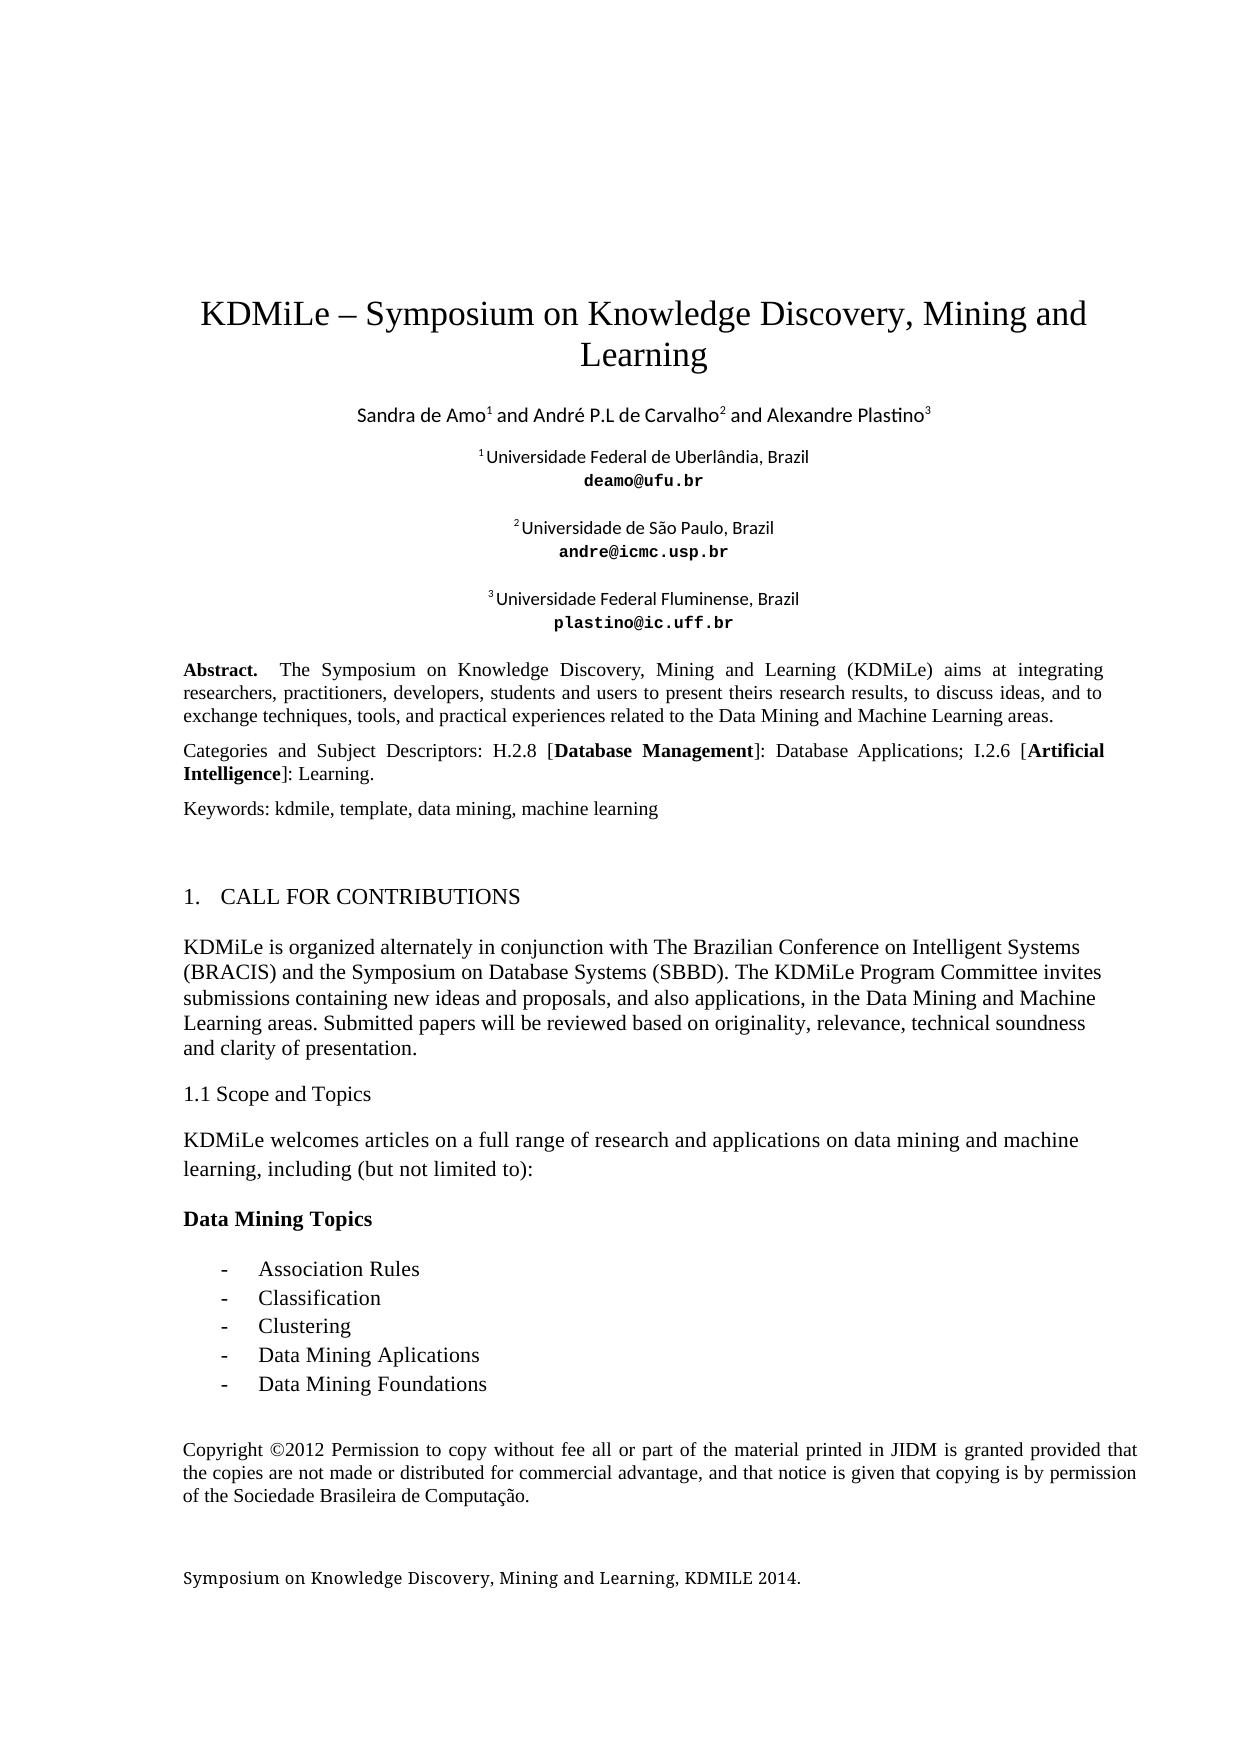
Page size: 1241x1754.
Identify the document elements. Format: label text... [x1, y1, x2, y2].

list Classification [221, 1284, 1104, 1310]
text 3 Universidade Federal Fluminense, Brazil [183, 587, 1104, 610]
text 1 Universidade Federal de Uberlândia, Brazil [183, 446, 1104, 468]
list Data Mining Aplications [221, 1342, 1104, 1368]
text Keywords: kdmile, template, data mining, machine learning [183, 797, 1104, 820]
text 2 Universidade de São Paulo, Brazil [183, 516, 1104, 539]
subtitle 1.1 Scope and Topics [183, 1081, 1104, 1106]
title KDMiLe – Symposium on Knowledge Discovery, Mining and Learning [183, 293, 1104, 374]
list Association Rules [221, 1256, 1104, 1281]
text andre@icmc.usp.br [183, 543, 1104, 562]
subtitle Sandra de Amo1 and André P.L de Carvalho2 and Alexandre Plastino3 [183, 402, 1104, 428]
text KDMiLe welcomes articles on a full range of research and applications on data mining and machine learning, including (but not limited to): [183, 1127, 1104, 1181]
list Clustering [221, 1313, 1104, 1339]
subtitle CALL FOR CONTRIBUTIONS [183, 883, 1104, 909]
text Abstract. The Symposium on Knowledge Discovery, Mining and Learning (KDMiLe) aims at integrating researchers, practitioners, developers, students and users to present theirs research results, to discuss ideas, and to exchange techniques, tools, and practical experiences related to the Data Mining and Machine Learning areas. [183, 658, 1104, 727]
text plastino@ic.uff.br [183, 614, 1104, 633]
subtitle KDMiLe is organized alternately in conjunction with The Brazilian Conference on Intelligent Systems (BRACIS) and the Symposium on Database Systems (SBBD). The KDMiLe Program Committee invites submissions containing new ideas and proposals, and also applications, in the Data Mining and Machine Learning areas. Submitted papers will be reviewed based on originality, relevance, technical soundness and clarity of presentation. [183, 934, 1104, 1060]
list Data Mining Foundations [221, 1371, 1104, 1397]
text deamo@ufu.br [183, 473, 1104, 491]
text Categories and Subject Descriptors: H.2.8 [Database Management]: Database Applications; I.2.6 [Artificial Intelligence]: Learning. [183, 739, 1104, 785]
text Data Mining Topics [183, 1206, 1104, 1231]
